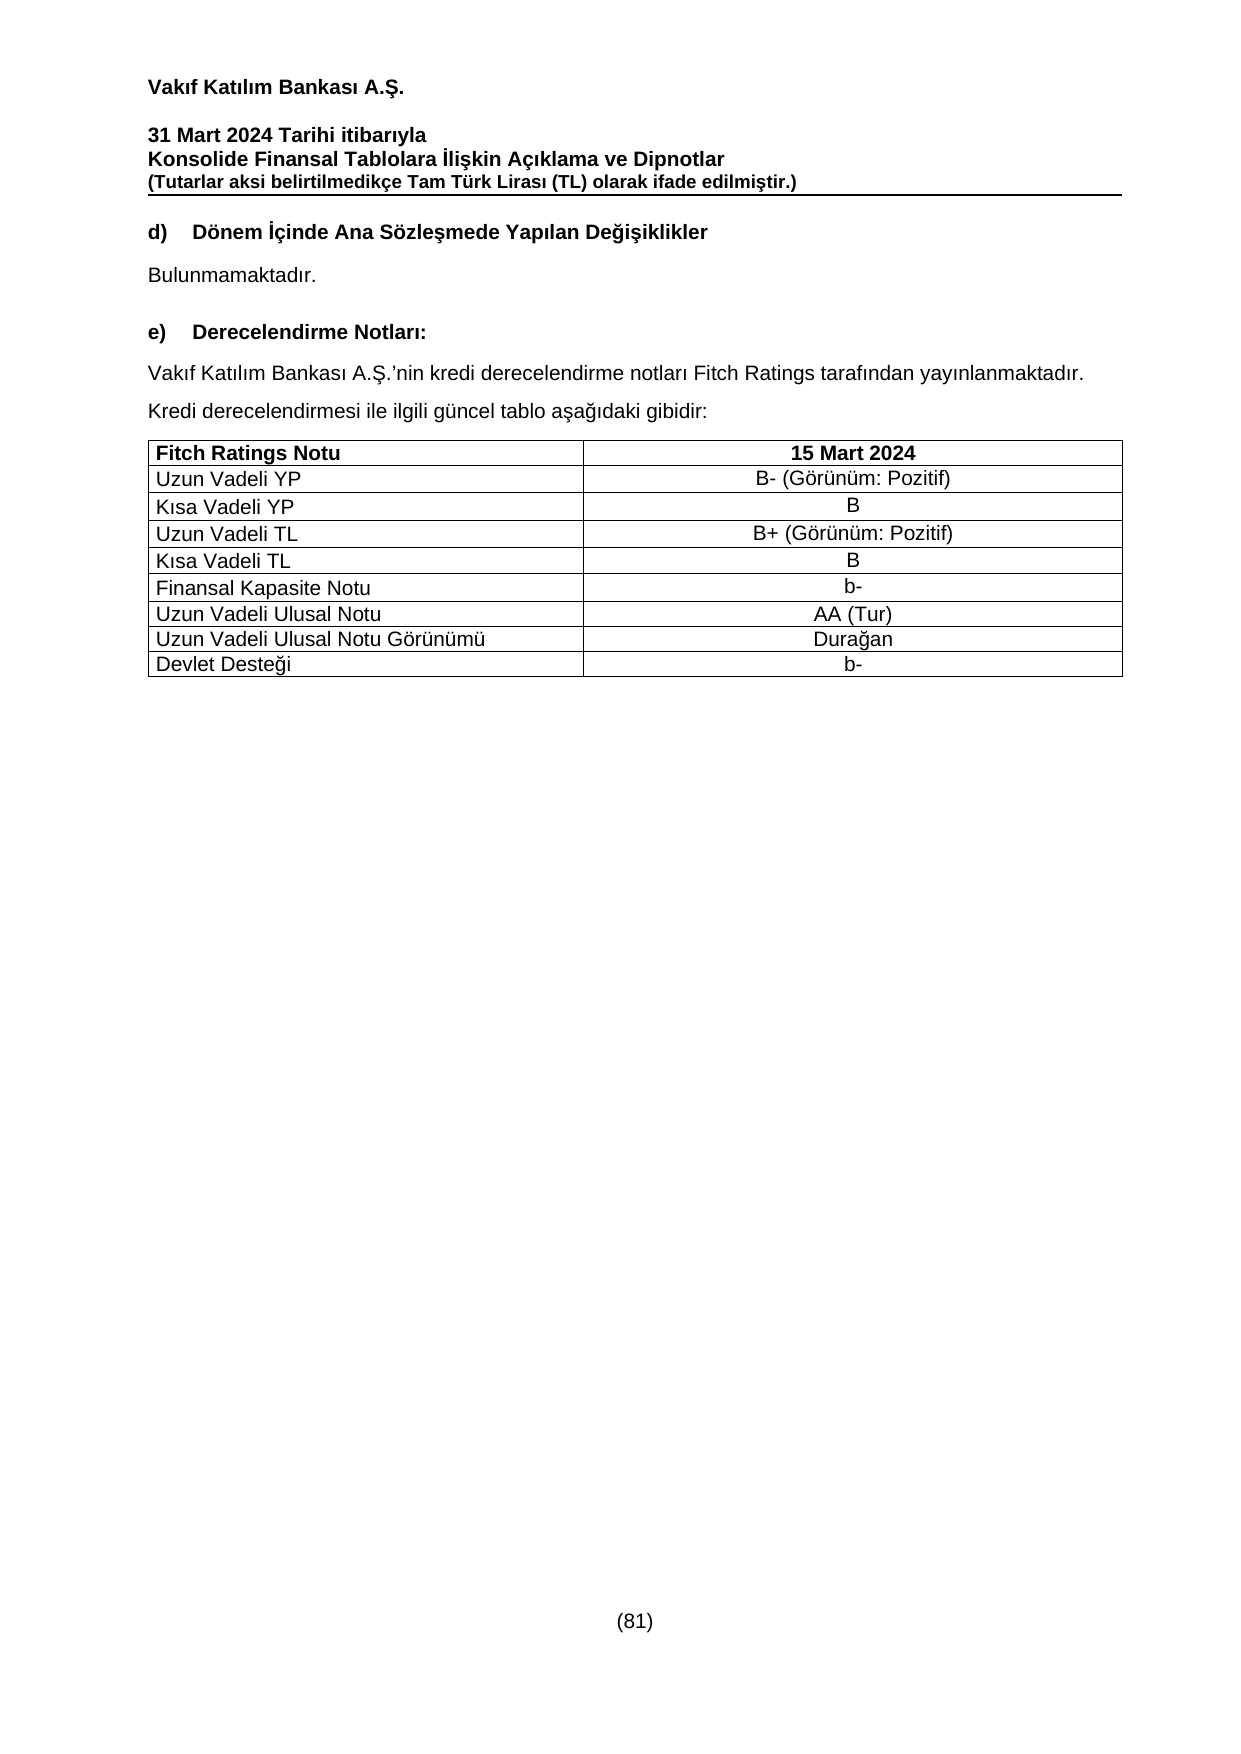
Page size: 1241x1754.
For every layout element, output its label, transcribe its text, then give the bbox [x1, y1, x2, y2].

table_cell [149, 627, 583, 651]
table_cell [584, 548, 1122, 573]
text Kredi derecelendirmesi ile ilgili güncel tablo aşağıdaki gibidir: [148, 399, 1122, 423]
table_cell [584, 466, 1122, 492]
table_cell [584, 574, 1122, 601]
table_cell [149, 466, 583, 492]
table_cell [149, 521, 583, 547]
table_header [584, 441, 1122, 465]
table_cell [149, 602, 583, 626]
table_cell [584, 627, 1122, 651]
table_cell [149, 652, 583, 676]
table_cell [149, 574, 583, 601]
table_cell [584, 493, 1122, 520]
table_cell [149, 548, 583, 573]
list Dönem İçinde Ana Sözleşmede Yapılan Değişiklikler [148, 219, 1122, 243]
text Vakıf Katılım Bankası A.Ş.’nin kredi derecelendirme notları Fitch Ratings tarafından yayınlanmaktadır. [148, 361, 1122, 385]
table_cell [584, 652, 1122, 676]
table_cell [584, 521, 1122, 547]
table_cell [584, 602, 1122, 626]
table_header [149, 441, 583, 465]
list Derecelendirme Notları: [148, 320, 1122, 344]
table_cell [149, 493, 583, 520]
text Bulunmamaktadır. [148, 263, 1122, 287]
